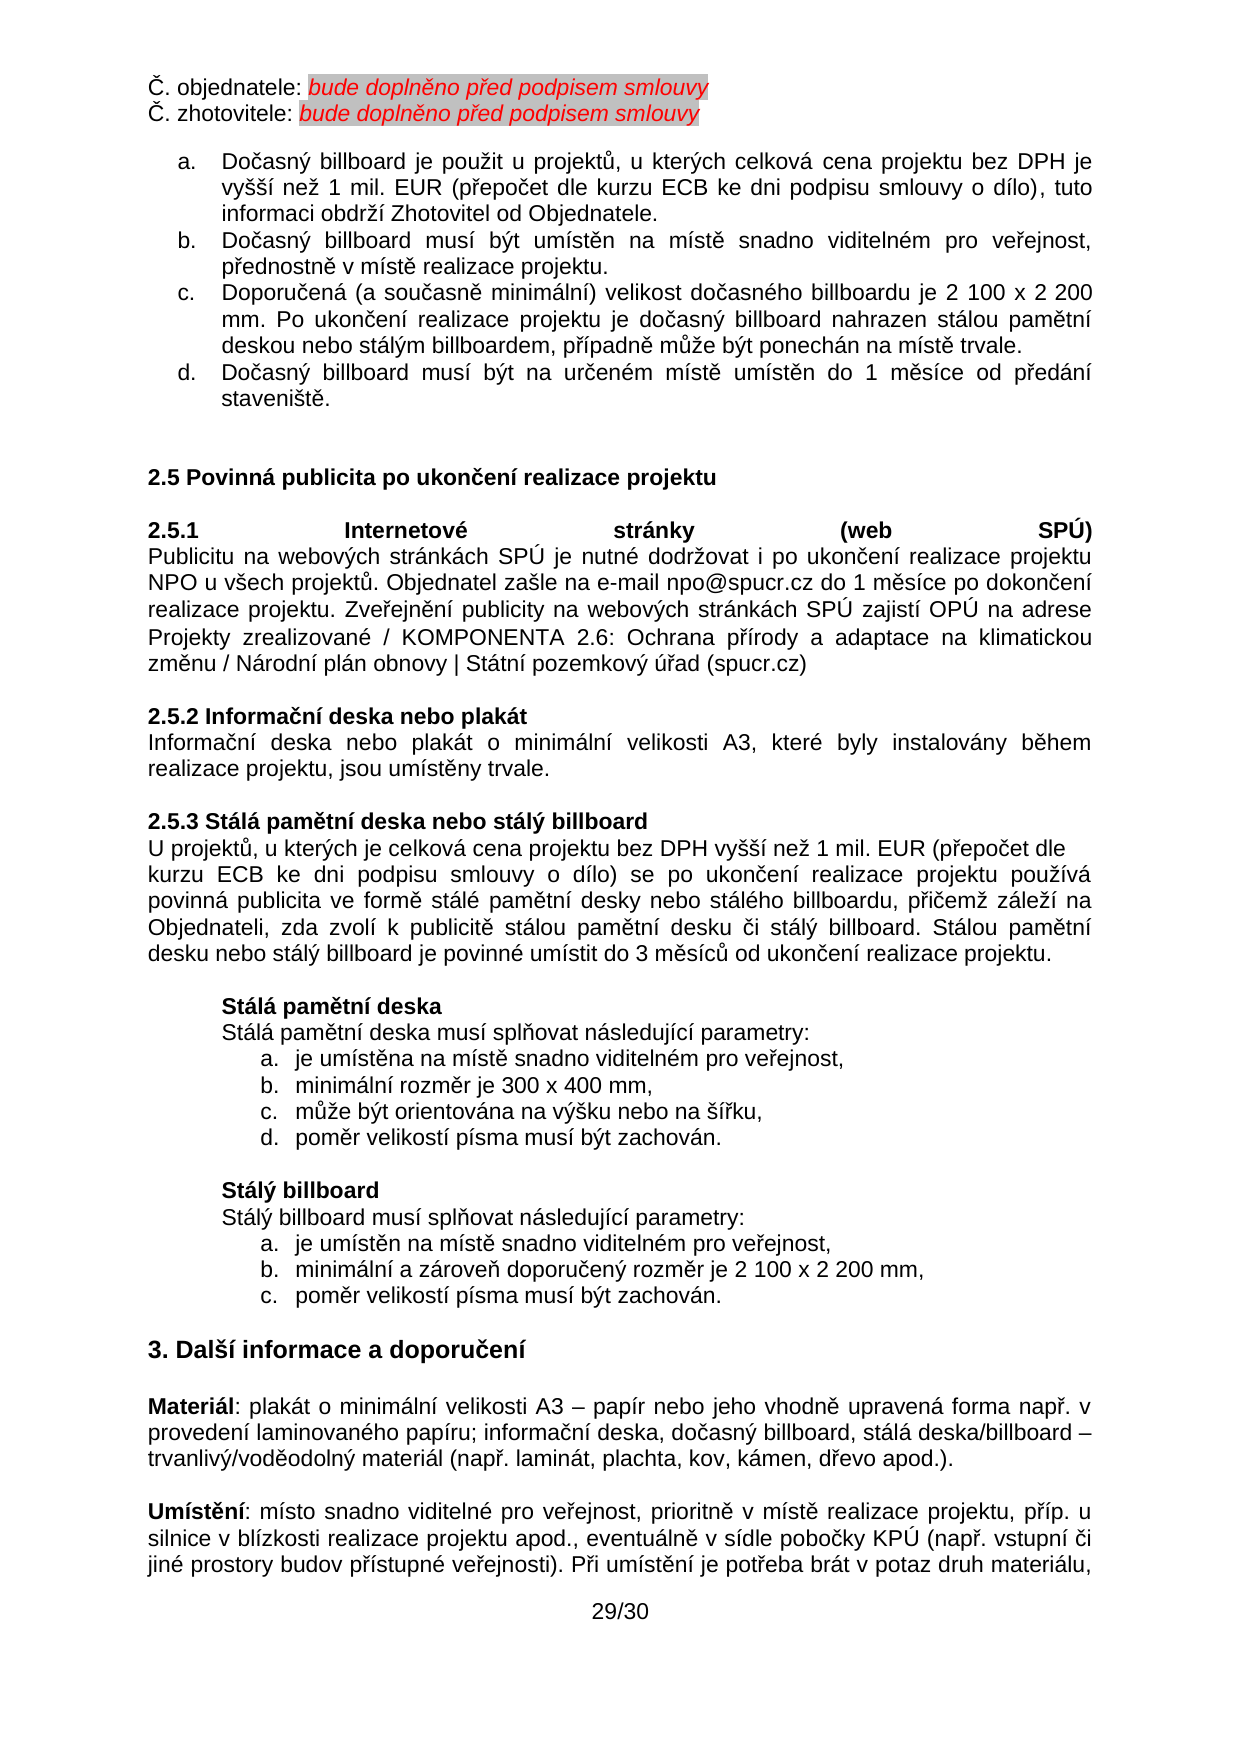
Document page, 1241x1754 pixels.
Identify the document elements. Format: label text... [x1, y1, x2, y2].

list Dočasný billboard musí být umístěn na místě snadno viditelném pro veřejnost, přednostně v místě realizace projektu. [177, 227, 1093, 279]
text 3. Další informace a doporučení [148, 1335, 1093, 1364]
text d. Dočasný billboard musí být na určeném místě umístěn do 1 měsíce od předání staveniště. [177, 358, 1093, 411]
list poměr velikostí písma musí být zachován. [260, 1282, 1093, 1309]
text Stálý billboard [148, 1177, 1093, 1203]
list minimální rozměr je 300 x 400 mm, [260, 1072, 1093, 1098]
text 2.5.1 Internetové stránky (web SPÚ) Publicitu na webových stránkách SPÚ je nutné dodržovat i po ukončení realizace projektu NPO u všech projektů. Objednatel zašle na e-mail npo@spucr.cz do 1 měsíce po dokončení realizace projektu. Zveřejnění publicity na webových stránkách SPÚ zajistí OPÚ na adrese Projekty zrealizované / KOMPONENTA 2.6: Ochrana přírody a adaptace na klimatickou změnu / Národní plán obnovy | Státní pozemkový úřad (spucr.cz) [148, 517, 1093, 676]
text Stálá pamětní deska musí splňovat následující parametry: [148, 1019, 1093, 1045]
text kurzu ECB ke dni podpisu smlouvy o dílo) se po ukončení realizace projektu používá povinná publicita ve formě stálé pamětní desky nebo stálého billboardu, přičemž záleží na Objednateli, zda zvolí k publicitě stálou pamětní desku či stálý billboard. Stálou pamětní desku nebo stálý billboard je povinné umístit do 3 měsíců od ukončení realizace projektu. [148, 861, 1093, 966]
list může být orientována na výšku nebo na šířku, [260, 1098, 1093, 1124]
list minimální a zároveň doporučený rozměr je 2 100 x 2 200 mm, [260, 1256, 1093, 1282]
list Dočasný billboard je použit u projektů, u kterých celková cena projektu bez DPH je vyšší než 1 mil. EUR (přepočet dle kurzu ECB ke dni podpisu smlouvy o dílo), tuto informaci obdrží Zhotovitel od Objednatele. [177, 148, 1093, 227]
text Informační deska nebo plakát o minimální velikosti A3, které byly instalovány během realizace projektu, jsou umístěny trvale. [148, 729, 1093, 782]
text Materiál: plakát o minimální velikosti A3 – papír nebo jeho vhodně upravená forma např. v provedení laminovaného papíru; informační deska, dočasný billboard, stálá deska/billboard – trvanlivý/voděodolný materiál (např. laminát, plachta, kov, kámen, dřevo apod.). [148, 1393, 1093, 1472]
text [148, 1498, 1093, 1577]
text 2.5 Povinná publicita po ukončení realizace projektu [148, 464, 1093, 490]
text Stálý billboard musí splňovat následující parametry: [148, 1203, 1093, 1230]
text Stálá pamětní deska [148, 993, 1093, 1019]
text 2.5.3 Stálá pamětní deska nebo stálý billboard [148, 808, 1093, 834]
list je umístěna na místě snadno viditelném pro veřejnost, [260, 1045, 1093, 1072]
list Doporučená (a současně minimální) velikost dočasného billboardu je 2 100 x 2 200 mm. Po ukončení realizace projektu je dočasný billboard nahrazen stálou pamětní deskou nebo stálým billboardem, případně může být ponechán na místě trvale. [177, 279, 1093, 358]
list je umístěn na místě snadno viditelném pro veřejnost, [260, 1230, 1093, 1256]
text 2.5.2 Informační deska nebo plakát [148, 703, 1093, 729]
text U projektů, u kterých je celková cena projektu bez DPH vyšší než 1 mil. EUR (přepočet dle [148, 834, 1093, 861]
list poměr velikostí písma musí být zachován. [260, 1124, 1093, 1151]
